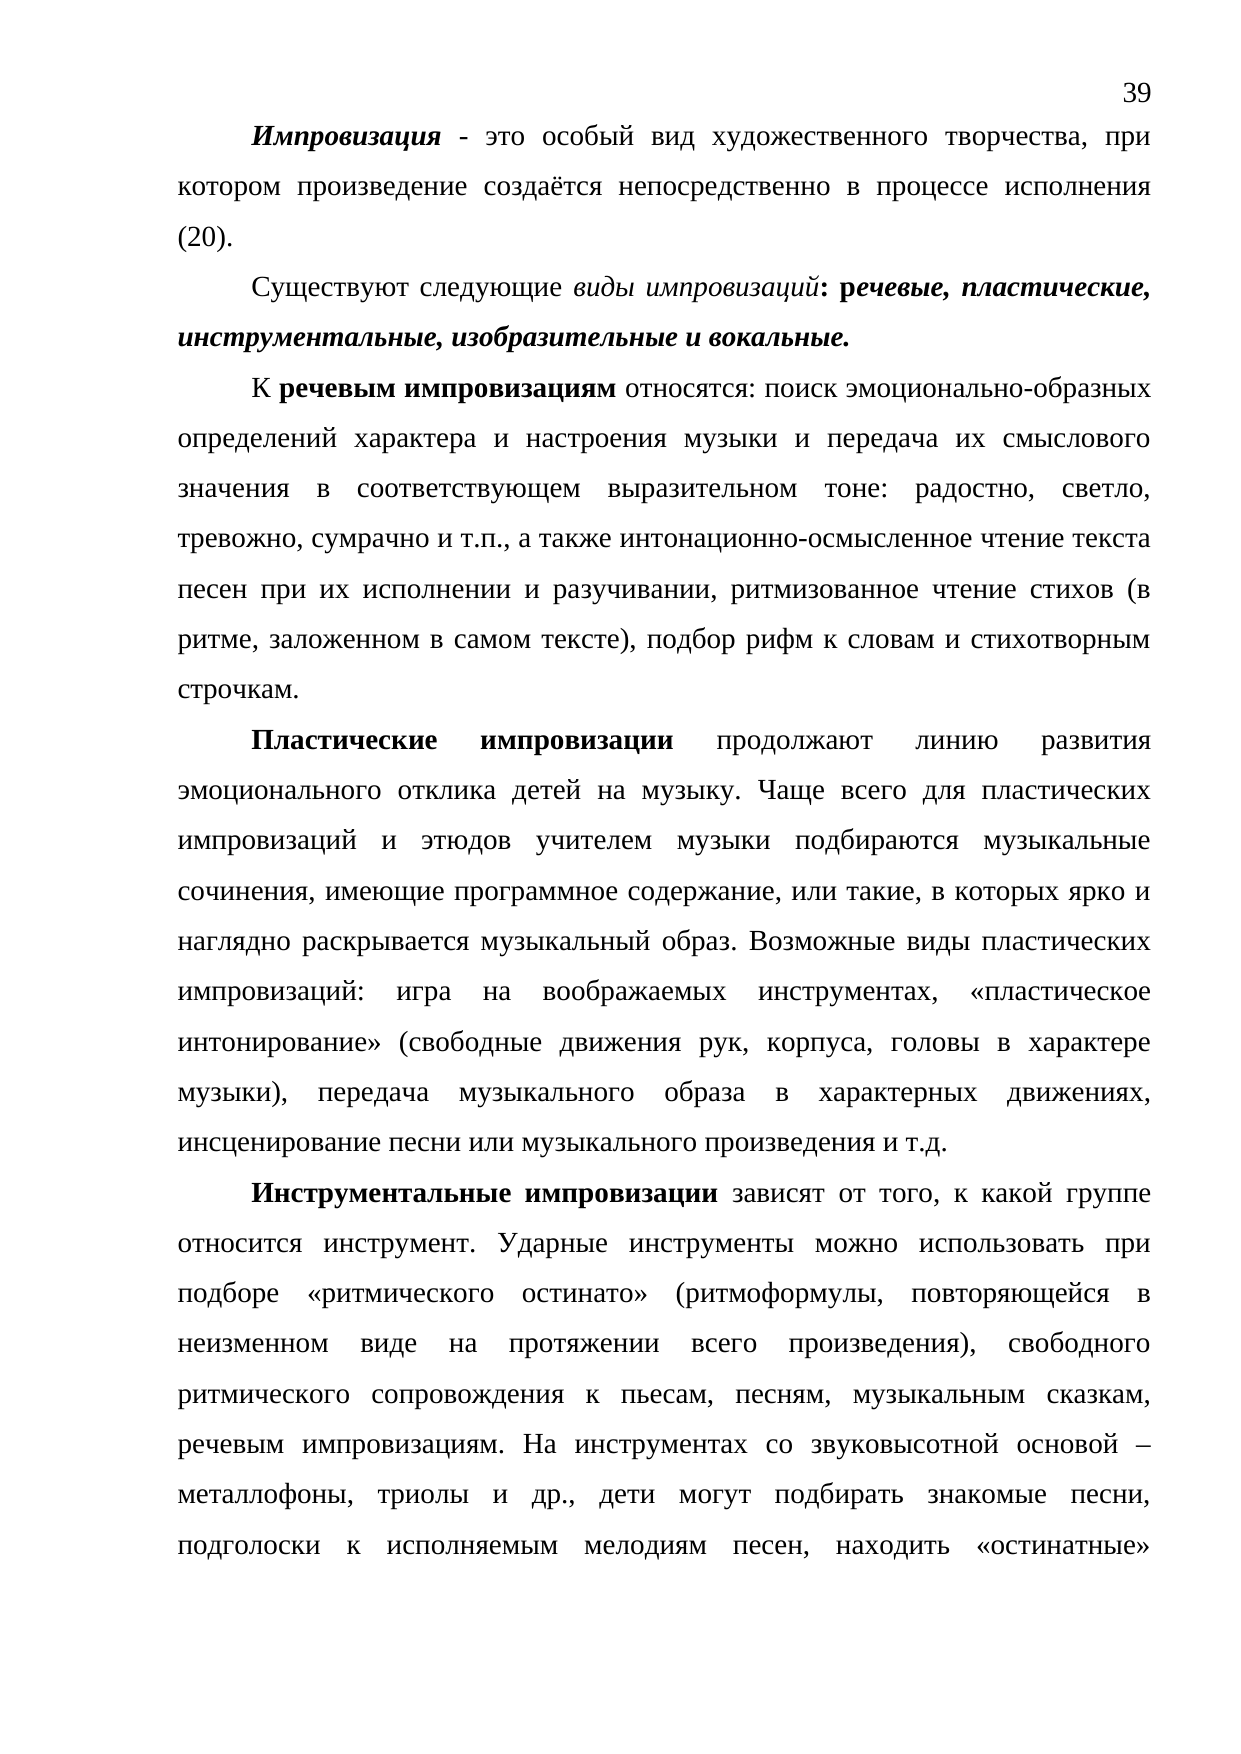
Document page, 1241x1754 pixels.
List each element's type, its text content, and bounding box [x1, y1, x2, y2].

text Импровизация - это особый вид художественного творчества, при котором произведение создаётся непосредственно в процессе исполнения (20). [177, 118, 1152, 252]
text Пластические импровизации продолжают линию развития эмоционального отклика детей на музыку. Чаще всего для пластических импровизаций и этюдов учителем музыки подбираются музыкальные сочинения, имеющие программное содержание, или такие, в которых ярко и наглядно раскрывается музыкальный образ. Возможные виды пластических импровизаций: игра на воображаемых инструментах, «пластическое интонирование» (свободные движения рук, корпуса, головы в характере музыки), передача музыкального образа в характерных движениях, инсценирование песни или музыкального произведения и т.д. [177, 722, 1152, 1158]
text К речевым импровизациям относятся: поиск эмоционально-образных определений характера и настроения музыки и передача их смыслового значения в соответствующем выразительном тоне: радостно, светло, тревожно, сумрачно и т.п., а также интонационно-осмысленное чтение текста песен при их исполнении и разучивании, ритмизованное чтение стихов (в ритме, заложенном в самом тексте), подбор рифм к словам и стихотворным строчкам. [177, 370, 1152, 705]
text Существуют следующие виды импровизаций: речевые, пластические, инструментальные, изобразительные и вокальные. [177, 269, 1152, 353]
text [177, 1175, 1152, 1560]
